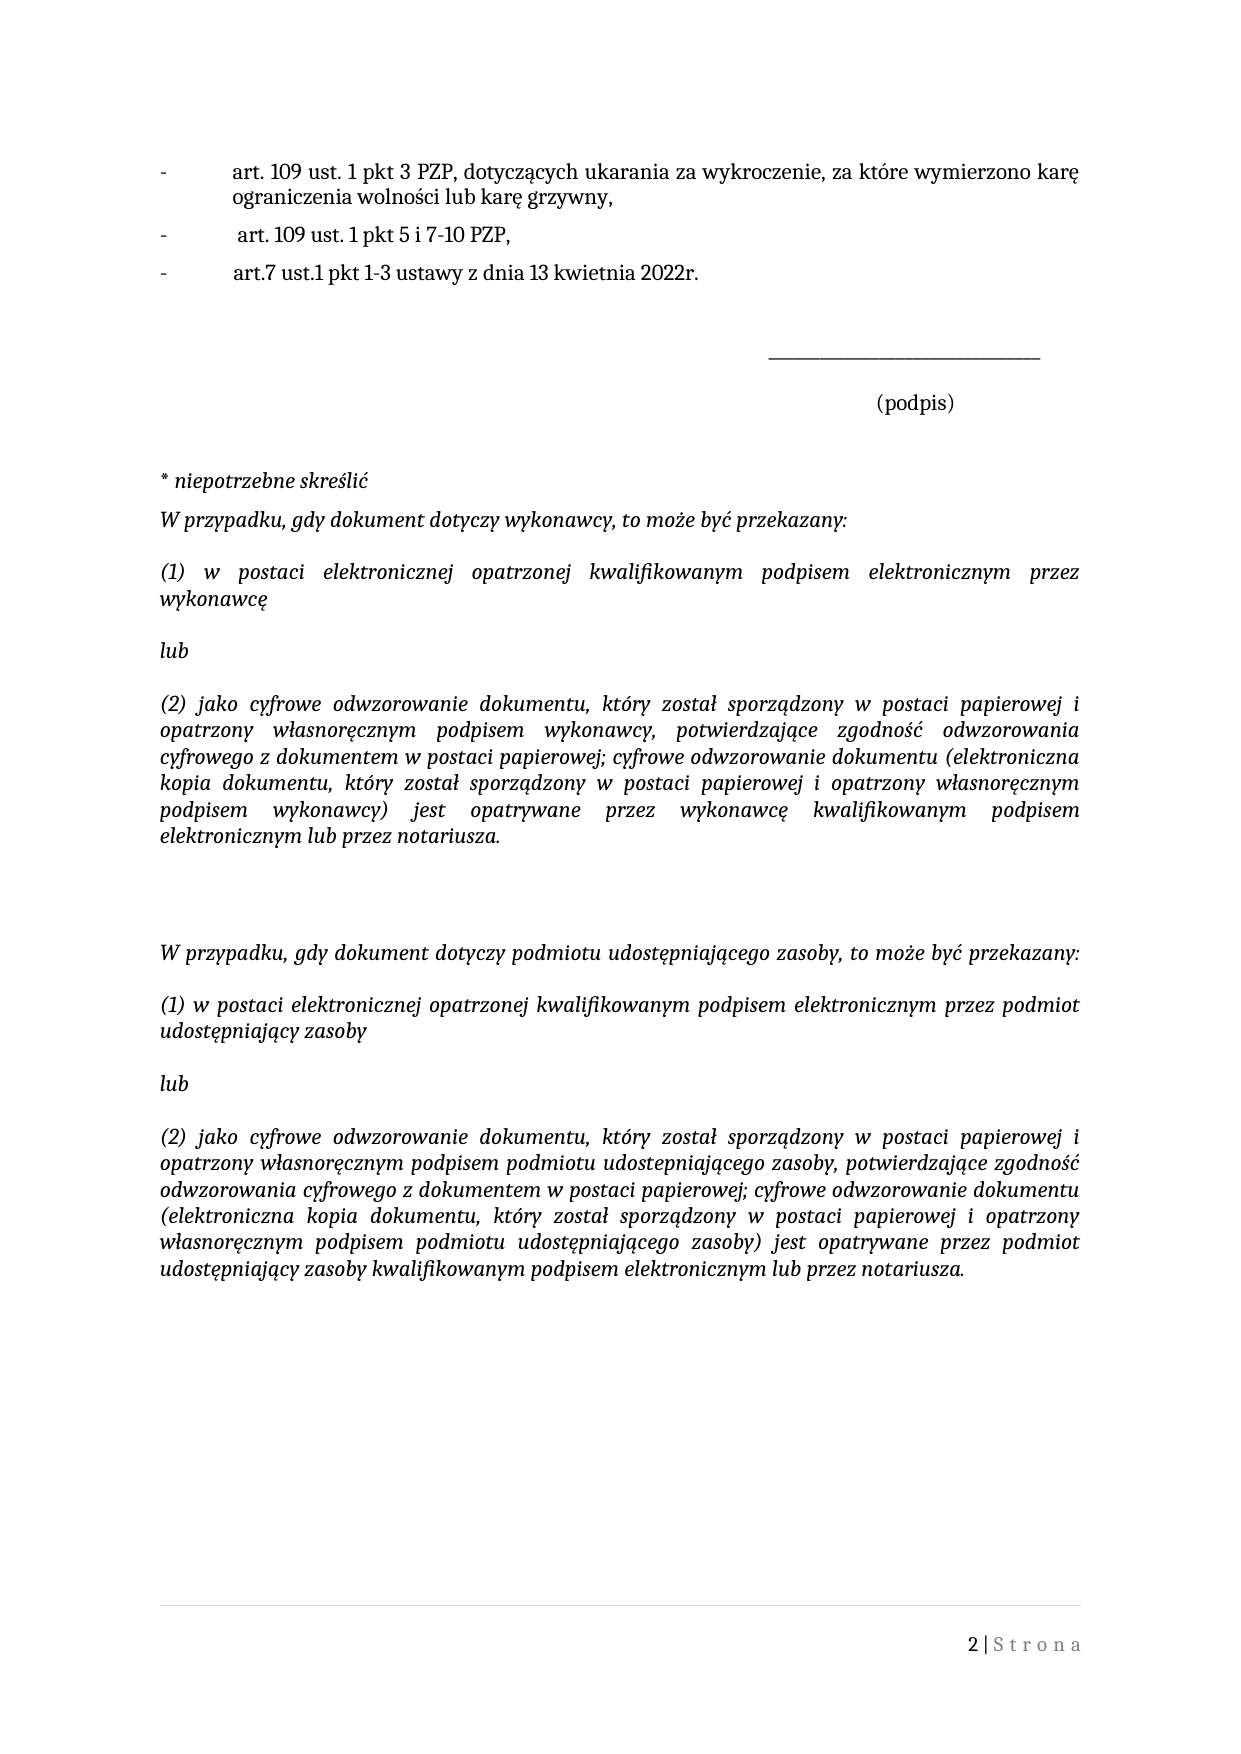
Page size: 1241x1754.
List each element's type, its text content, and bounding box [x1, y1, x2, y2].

text W przypadku, gdy dokument dotyczy wykonawcy, to może być przekazany: (1) w postaci elektronicznej opatrzonej kwalifikowanym podpisem elektronicznym przez wykonawcę lub (2) jako cyfrowe odwzorowanie dokumentu, który został sporządzony w postaci papierowej i opatrzony własnoręcznym podpisem wykonawcy, potwierdzające zgodność odwzorowania cyfrowego z dokumentem w postaci papierowej; cyfrowe odwzorowanie dokumentu (elektroniczna kopia dokumentu, który został sporządzony w postaci papierowej i opatrzony własnoręcznym podpisem wykonawcy) jest opatrywane przez wykonawcę kwalifikowanym podpisem elektronicznym lub przez notariusza. [159, 506, 1081, 849]
text - art.7 ust.1 pkt 1-3 ustawy z dnia 13 kwietnia 2022r. [159, 259, 1081, 286]
text W przypadku, gdy dokument dotyczy podmiotu udostępniającego zasoby, to może być przekazany: (1) w postaci elektronicznej opatrzonej kwalifikowanym podpisem elektronicznym przez podmiot udostępniający zasoby lub (2) jako cyfrowe odwzorowanie dokumentu, który został sporządzony w postaci papierowej i opatrzony własnoręcznym podpisem podmiotu udostepniającego zasoby, potwierdzające zgodność odwzorowania cyfrowego z dokumentem w postaci papierowej; cyfrowe odwzorowanie dokumentu (elektroniczna kopia dokumentu, który został sporządzony w postaci papierowej i opatrzony własnoręcznym podpisem podmiotu udostępniającego zasoby) jest opatrywane przez podmiot udostępniający zasoby kwalifikowanym podpisem elektronicznym lub przez notariusza. [159, 939, 1081, 1282]
text - art. 109 ust. 1 pkt 3 PZP, dotyczących ukarania za wykroczenie, za które wymierzono karę ograniczenia wolności lub karę grzywny, [159, 159, 1081, 209]
text ________________________________ (podpis) [750, 337, 1081, 416]
text - art. 109 ust. 1 pkt 5 i 7-10 PZP, [159, 222, 1081, 247]
text * niepotrzebne skreślić [159, 468, 1081, 494]
